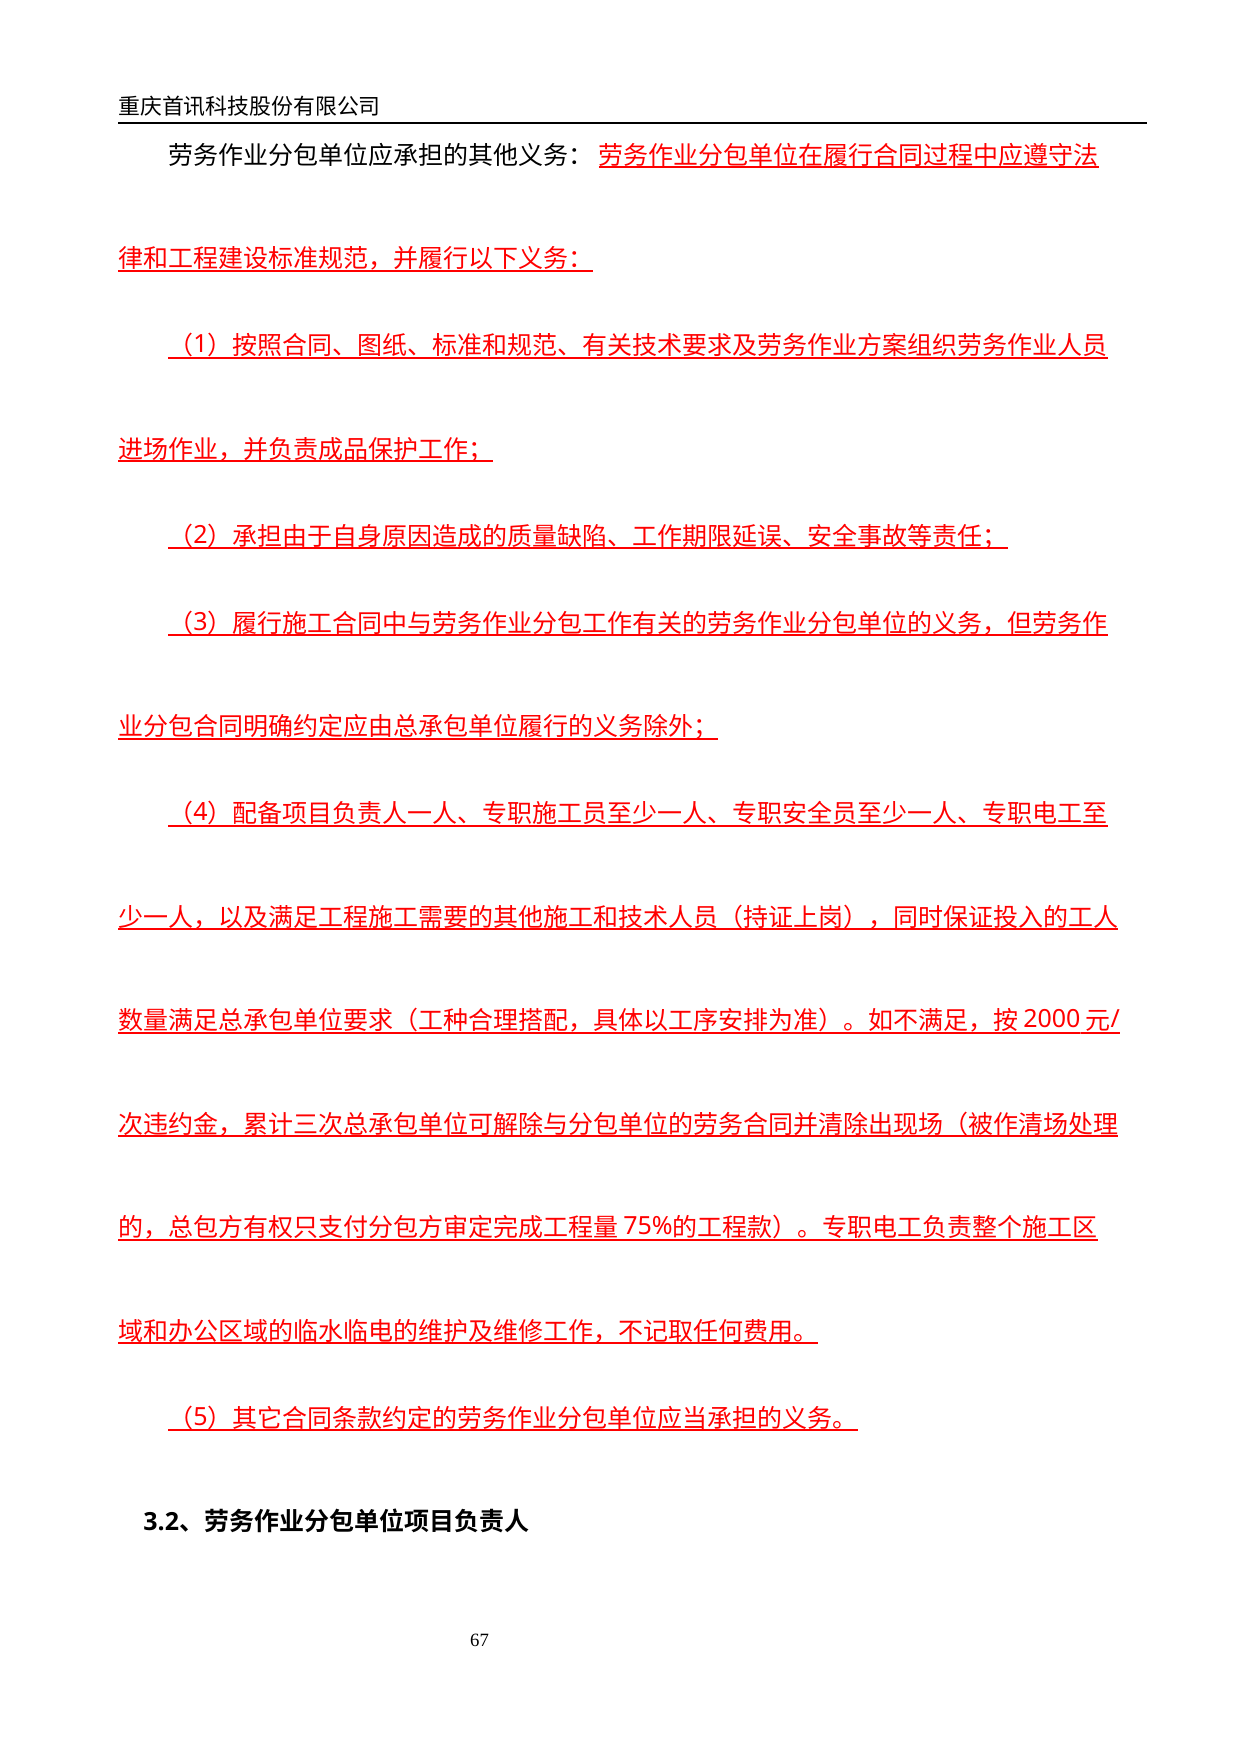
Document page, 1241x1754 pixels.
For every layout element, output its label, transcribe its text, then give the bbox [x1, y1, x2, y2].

text （3）履行施工合同中与劳务作业分包工作有关的劳务作业分包单位的义务，但劳务作业分包合同明确约定应由总承包单位履行的义务除外； [118, 603, 1122, 776]
subtitle 3.2、劳务作业分包单位项目负责人 [118, 1485, 1122, 1554]
text 劳务作业分包单位应承担的其他义务： 劳务作业分包单位在履行合同过程中应遵守法律和工程建设标准规范，并履行以下义务： [118, 135, 1122, 308]
text （2）承担由于自身原因造成的质量缺陷、工作期限延误、安全事故等责任； [118, 516, 1122, 585]
text （5）其它合同条款约定的劳务作业分包单位应当承担的义务。 [118, 1398, 1122, 1467]
text （4）配备项目负责人一人、专职施工员至少一人、专职安全员至少一人、专职电工至少一人，以及满足工程施工需要的其他施工和技术人员（持证上岗），同时保证投入的工人数量满足总承包单位要求（工种合理搭配，具体以工序安排为准）。如不满足，按2000元/次违约金，累计三次总承包单位可解除与分包单位的劳务合同并清除出现场（被作清场处理的，总包方有权只支付分包方审定完成工程量75%的工程款）。专职电工负责整个施工区域和办公区域的临水临电的维护及维修工作，不记取任何费用。 [118, 794, 1122, 1380]
text （1）按照合同、图纸、标准和规范、有关技术要求及劳务作业方案组织劳务作业人员进场作业，并负责成品保护工作； [118, 326, 1122, 498]
